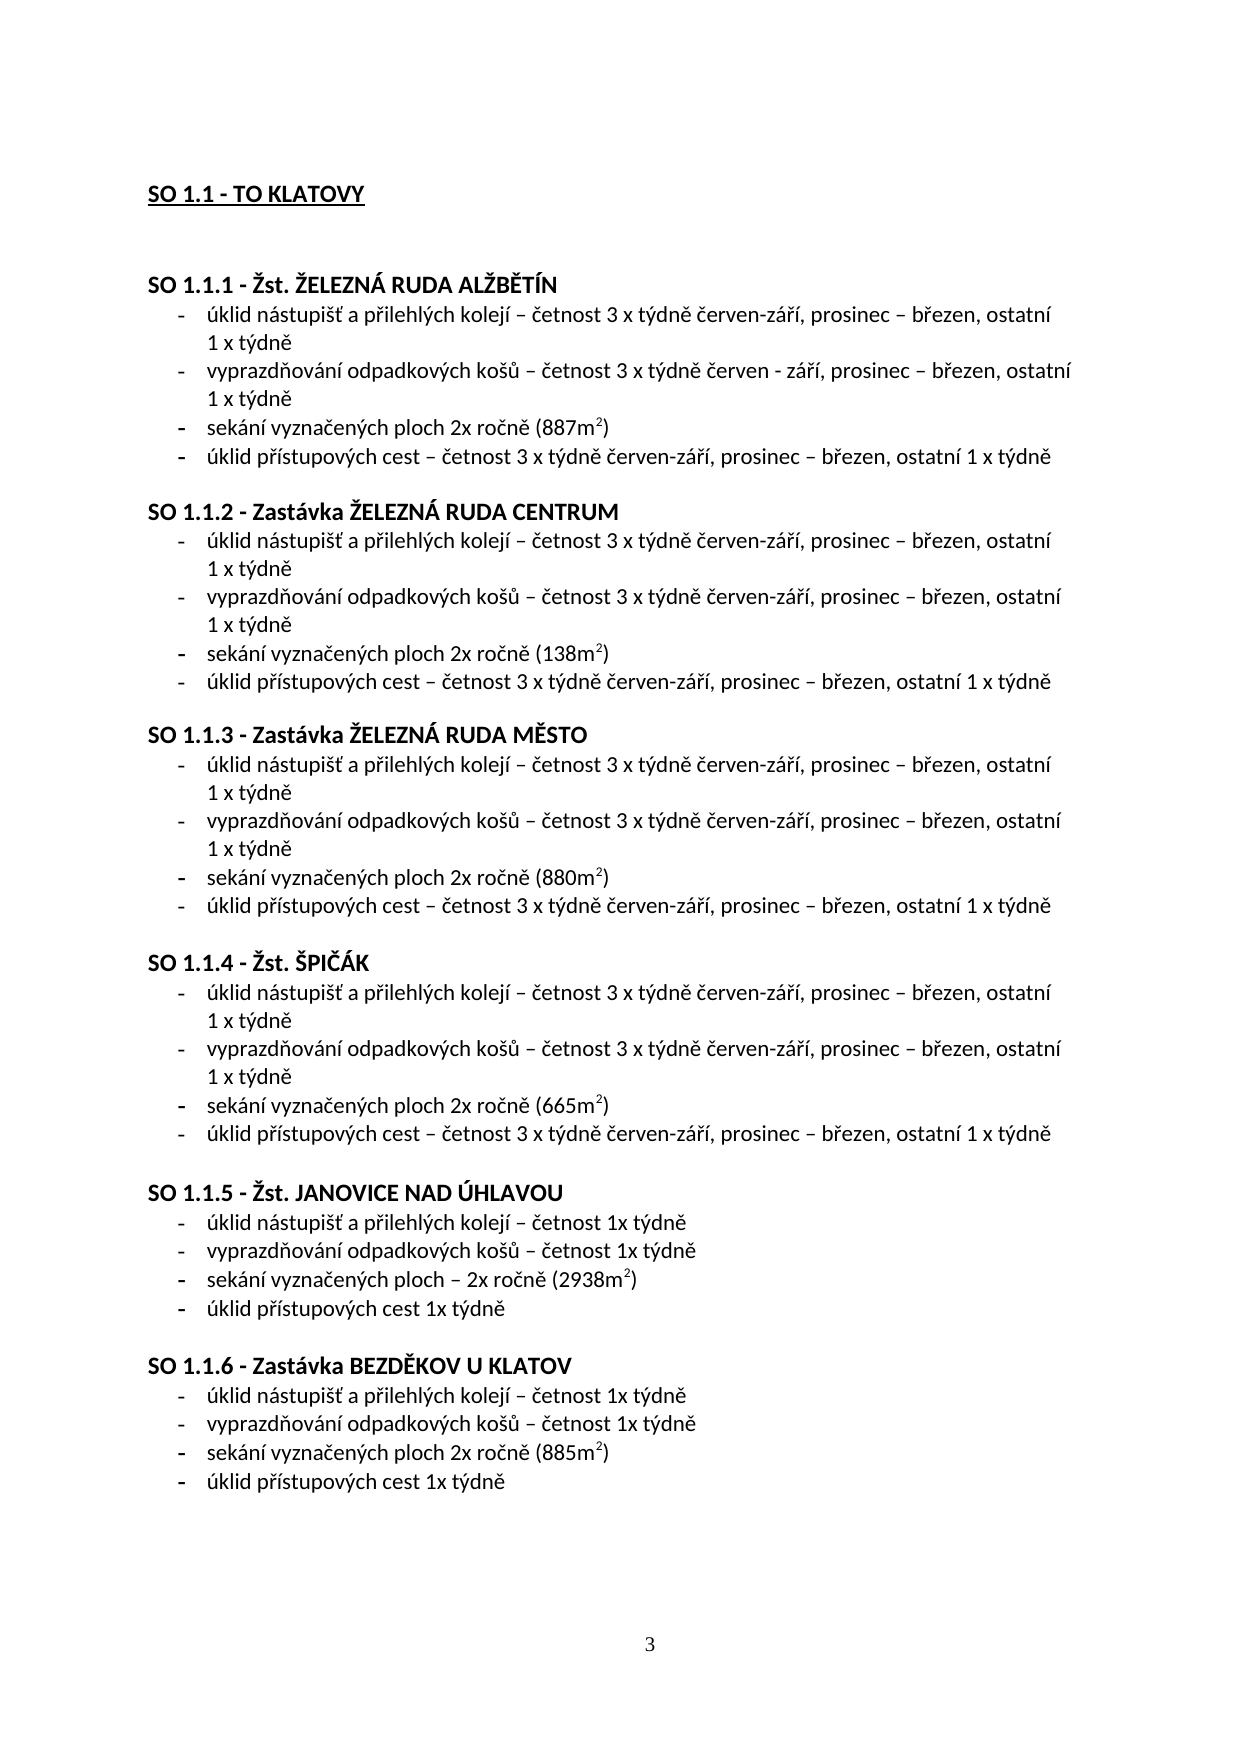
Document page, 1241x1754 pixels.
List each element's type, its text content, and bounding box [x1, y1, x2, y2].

list vyprazdňování odpadkových košů – četnost 1x týdně [177, 1409, 1093, 1437]
list úklid přístupových cest – četnost 3 x týdně červen-září, prosinec – březen, ostatní 1 x týdně [177, 667, 1093, 696]
list vyprazdňování odpadkových košů – četnost 1x týdně [177, 1236, 1093, 1264]
list úklid nástupišť a přilehlých kolejí – četnost 1x týdně [177, 1208, 1093, 1236]
text SO 1.1.5 - Žst. janovice nad úhlavou [148, 1177, 1093, 1208]
text SO 1.1.6 - Zastávka bezděkov u klatov [148, 1350, 1093, 1381]
text SO 1.1 - TO Klatovy [148, 178, 1093, 209]
list úklid přístupových cest – četnost 3 x týdně červen-září, prosinec – březen, ostatní 1 x týdně [177, 441, 1093, 470]
list sekání vyznačených ploch – 2x ročně (2938m2) [177, 1264, 1093, 1293]
list vyprazdňování odpadkových košů – četnost 3 x týdně červen-září, prosinec – březen, ostatní [177, 806, 1093, 834]
list úklid nástupišť a přilehlých kolejí – četnost 3 x týdně červen-září, prosinec – březen, ostatní [177, 978, 1093, 1006]
text 1 x týdně [207, 778, 1093, 806]
text 1 x týdně [207, 1062, 1093, 1090]
list sekání vyznačených ploch 2x ročně (138m2) [177, 638, 1093, 667]
text 1 x týdně [207, 1006, 1093, 1034]
list vyprazdňování odpadkových košů – četnost 3 x týdně červen-září, prosinec – březen, ostatní [177, 582, 1093, 610]
list úklid přístupových cest – četnost 3 x týdně červen-září, prosinec – březen, ostatní 1 x týdně [177, 1119, 1093, 1147]
list sekání vyznačených ploch 2x ročně (885m2) [177, 1437, 1093, 1466]
text SO 1.1.1 - Žst. Železná ruda alžbětín [148, 270, 1093, 300]
text 1 x týdně [207, 554, 1093, 582]
list úklid přístupových cest 1x týdně [177, 1466, 1093, 1495]
list úklid přístupových cest 1x týdně [177, 1293, 1093, 1322]
text SO 1.1.4 - Žst. špičák [148, 947, 1093, 978]
list úklid nástupišť a přilehlých kolejí – četnost 3 x týdně červen-září, prosinec – březen, ostatní [177, 300, 1093, 328]
text 1 x týdně [207, 328, 1093, 356]
text 1 x týdně [207, 834, 1093, 862]
text 1 x týdně [207, 610, 1093, 638]
list úklid přístupových cest – četnost 3 x týdně červen-září, prosinec – březen, ostatní 1 x týdně [177, 891, 1093, 919]
list úklid nástupišť a přilehlých kolejí – četnost 3 x týdně červen-září, prosinec – březen, ostatní [177, 750, 1093, 778]
list úklid nástupišť a přilehlých kolejí – četnost 1x týdně [177, 1381, 1093, 1409]
text SO 1.1.3 - Zastávka železná ruda město [148, 719, 1093, 750]
list sekání vyznačených ploch 2x ročně (887m2) [177, 412, 1093, 441]
text SO 1.1.2 - Zastávka železná ruda centrum [148, 496, 1093, 526]
list vyprazdňování odpadkových košů – četnost 3 x týdně červen-září, prosinec – březen, ostatní [177, 1034, 1093, 1062]
list sekání vyznačených ploch 2x ročně (880m2) [177, 862, 1093, 891]
text 1 x týdně [207, 384, 1093, 412]
list úklid nástupišť a přilehlých kolejí – četnost 3 x týdně červen-září, prosinec – březen, ostatní [177, 526, 1093, 554]
list sekání vyznačených ploch 2x ročně (665m2) [177, 1090, 1093, 1119]
list vyprazdňování odpadkových košů – četnost 3 x týdně červen - září, prosinec – březen, ostatní [177, 356, 1093, 384]
